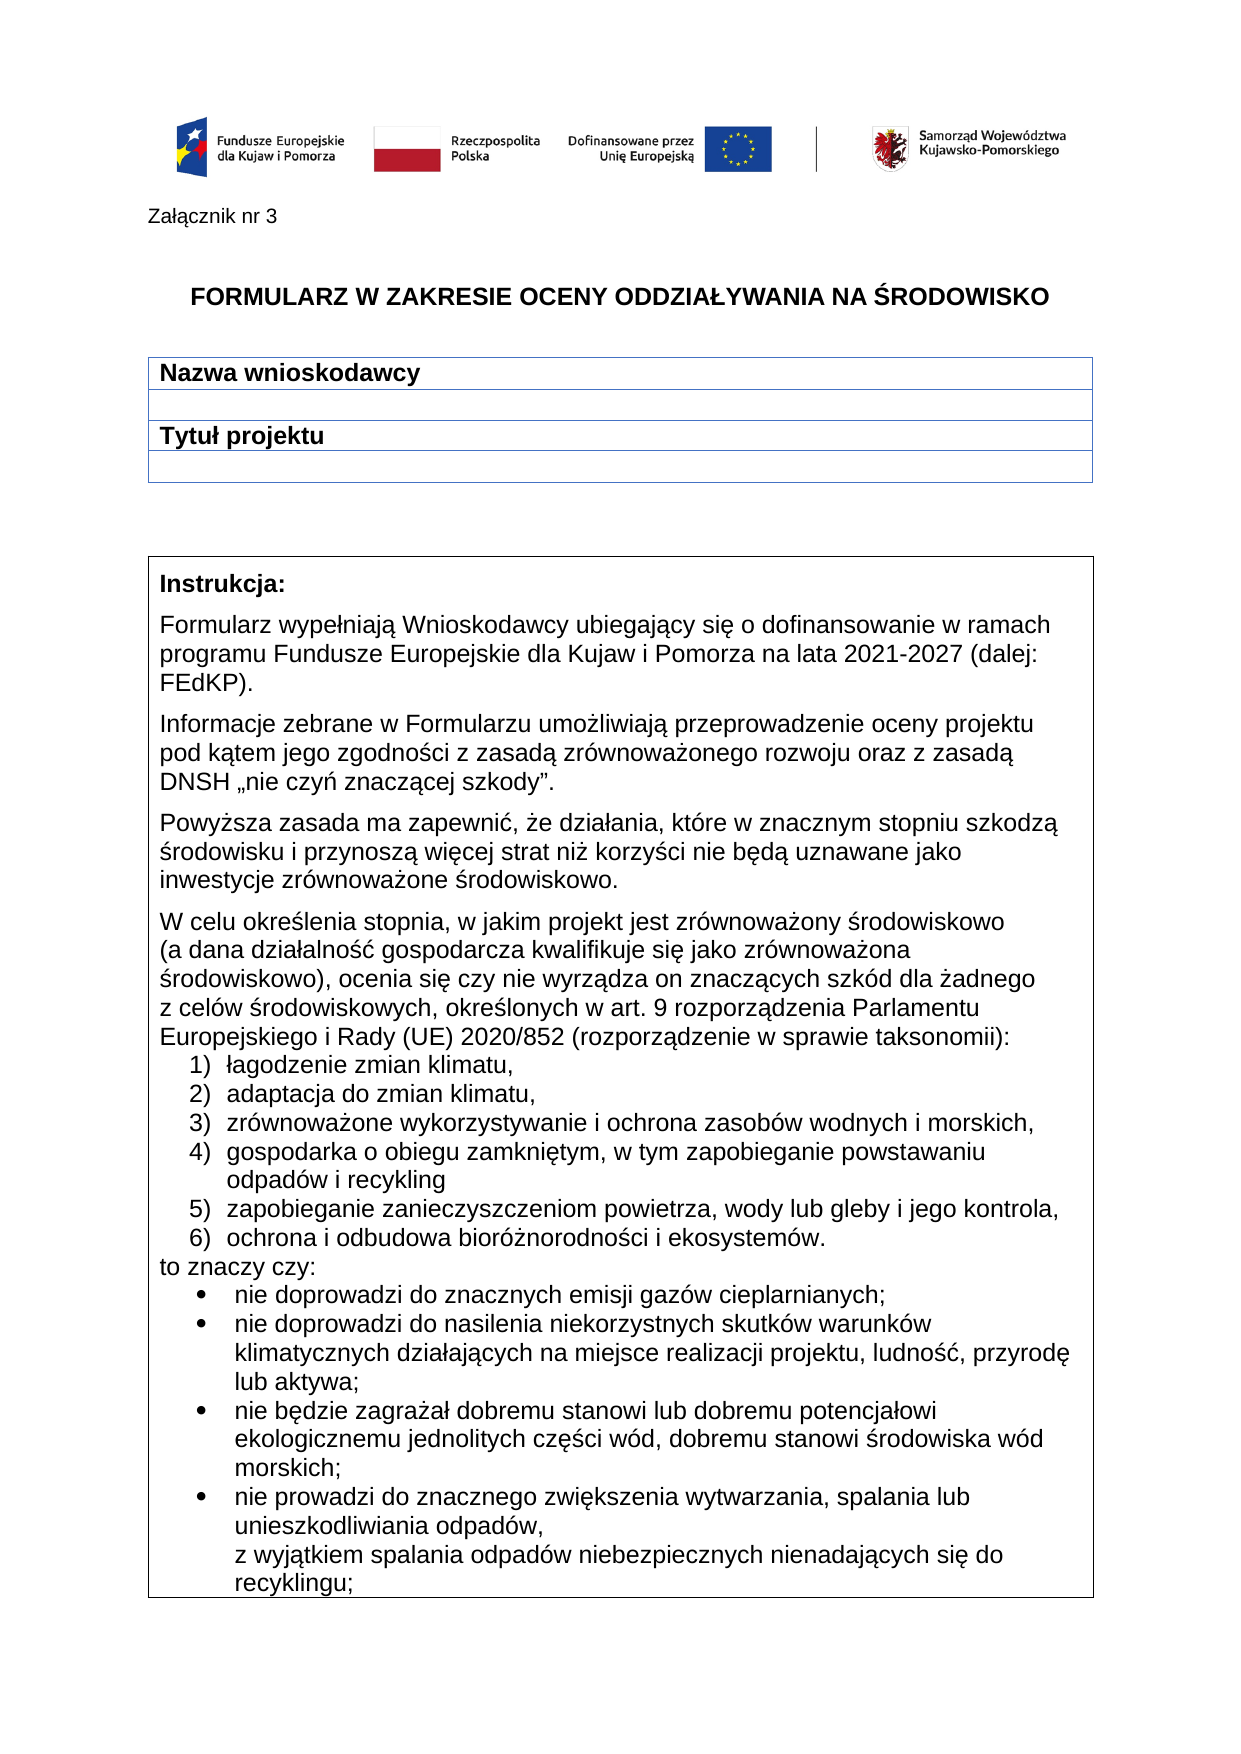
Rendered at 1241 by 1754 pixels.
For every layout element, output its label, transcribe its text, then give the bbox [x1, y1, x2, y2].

picture [147, 103, 1093, 192]
table_cell Tytuł projektu [149, 421, 1092, 450]
table_header Nazwa wnioskodawcy [149, 358, 1092, 388]
table_cell [149, 451, 1092, 482]
text Załącznik nr 3 [148, 204, 1093, 228]
table_cell [149, 390, 1092, 420]
text FORMULARZ W ZAKRESIE OCENY ODDZIAŁYWANIA NA ŚRODOWISKO [148, 282, 1093, 310]
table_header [149, 557, 1093, 1597]
